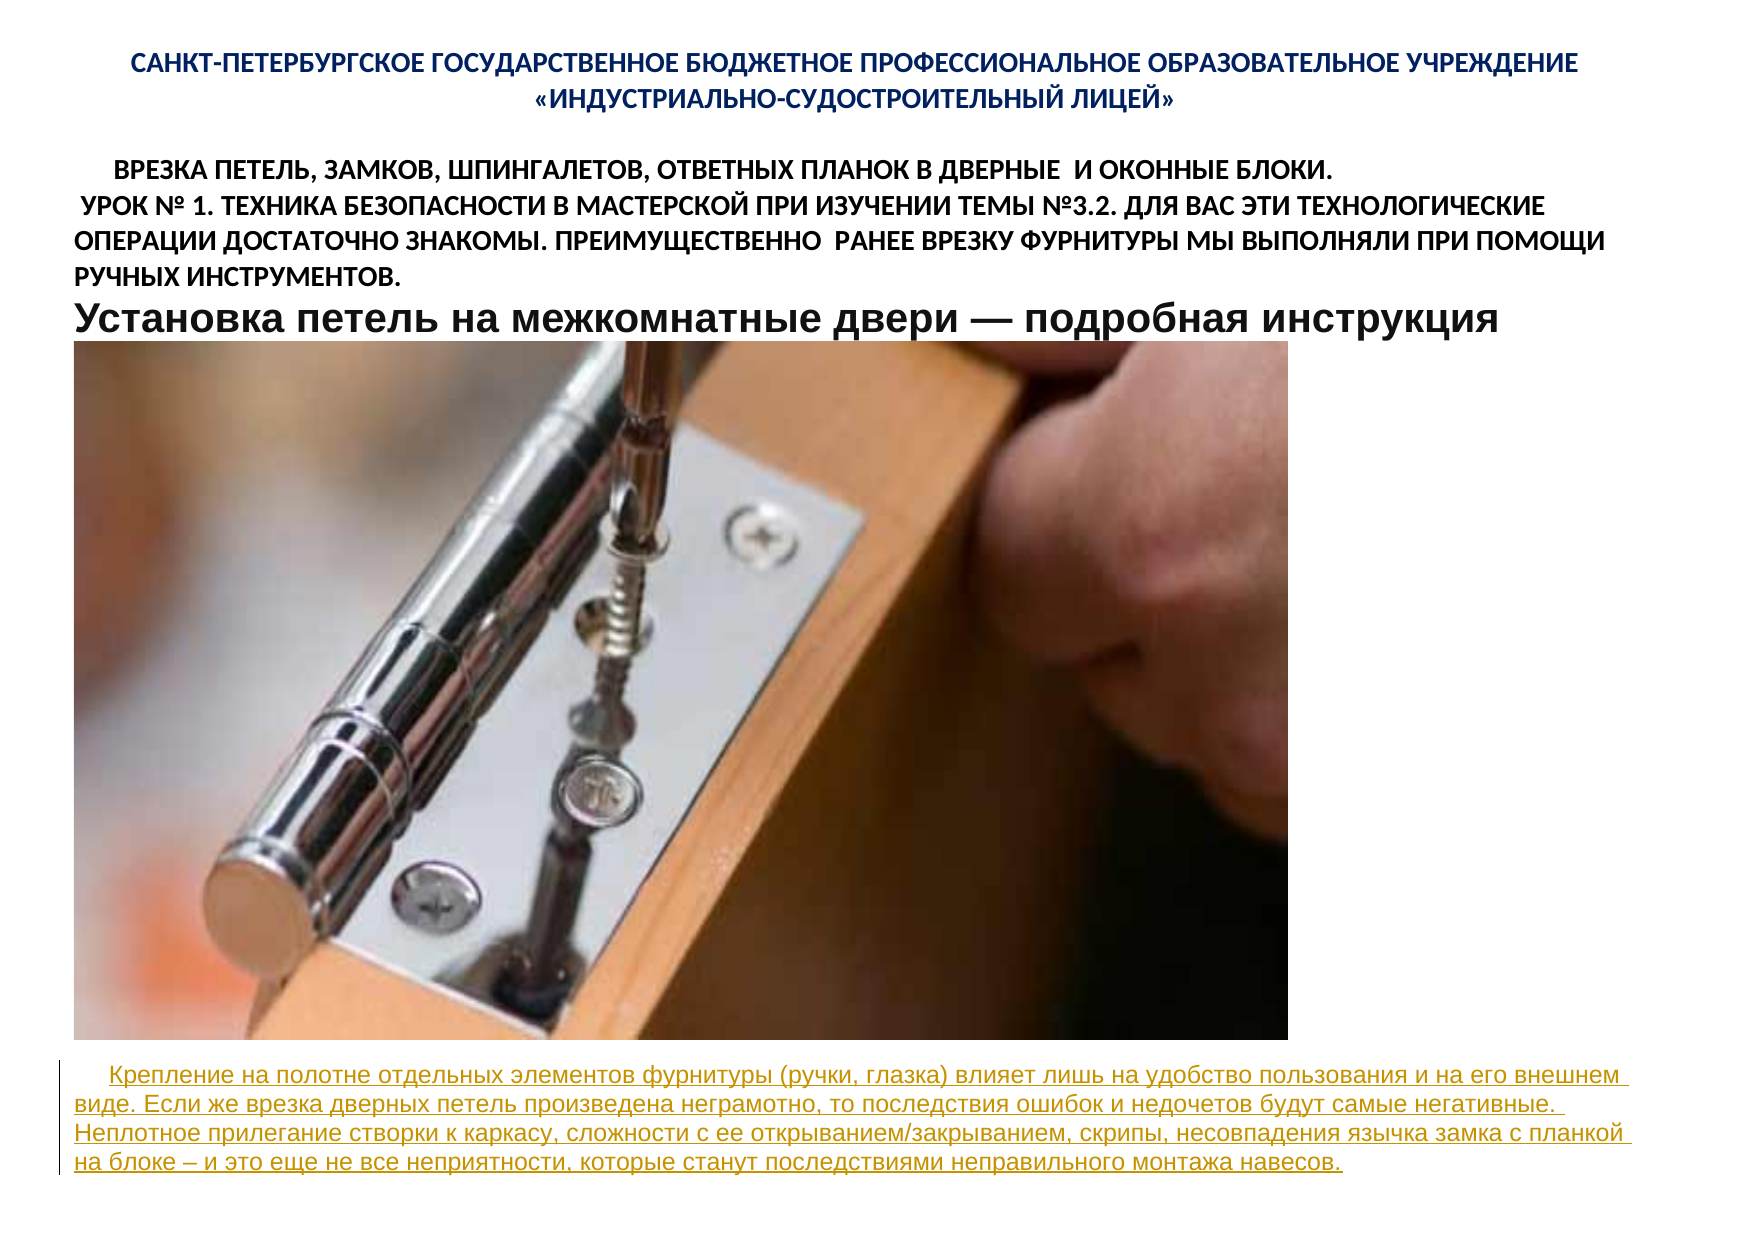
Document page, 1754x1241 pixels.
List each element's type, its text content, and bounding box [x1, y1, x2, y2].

text Урок № 1. Техника безопасности в мастерской при изучении темы №3.2. Для вас эти технологические операции достаточно знакомы. Преимущественно ранее врезку фурнитуры мы выполняли при помощи ручных инструментов. [74, 187, 1636, 294]
picture [73, 341, 1288, 1040]
text «индустриально-судостроительный лицей» [74, 80, 1636, 116]
text САНКТ-Петербургское государственное бюджетное профессиональное образовательное учреждение [74, 44, 1636, 80]
text Врезка петель, замков, шпингалетов, ответных планок в дверные и оконные блоки. [74, 151, 1636, 187]
text Установка петель на межкомнатные двери — подробная инструкция [74, 294, 1636, 342]
